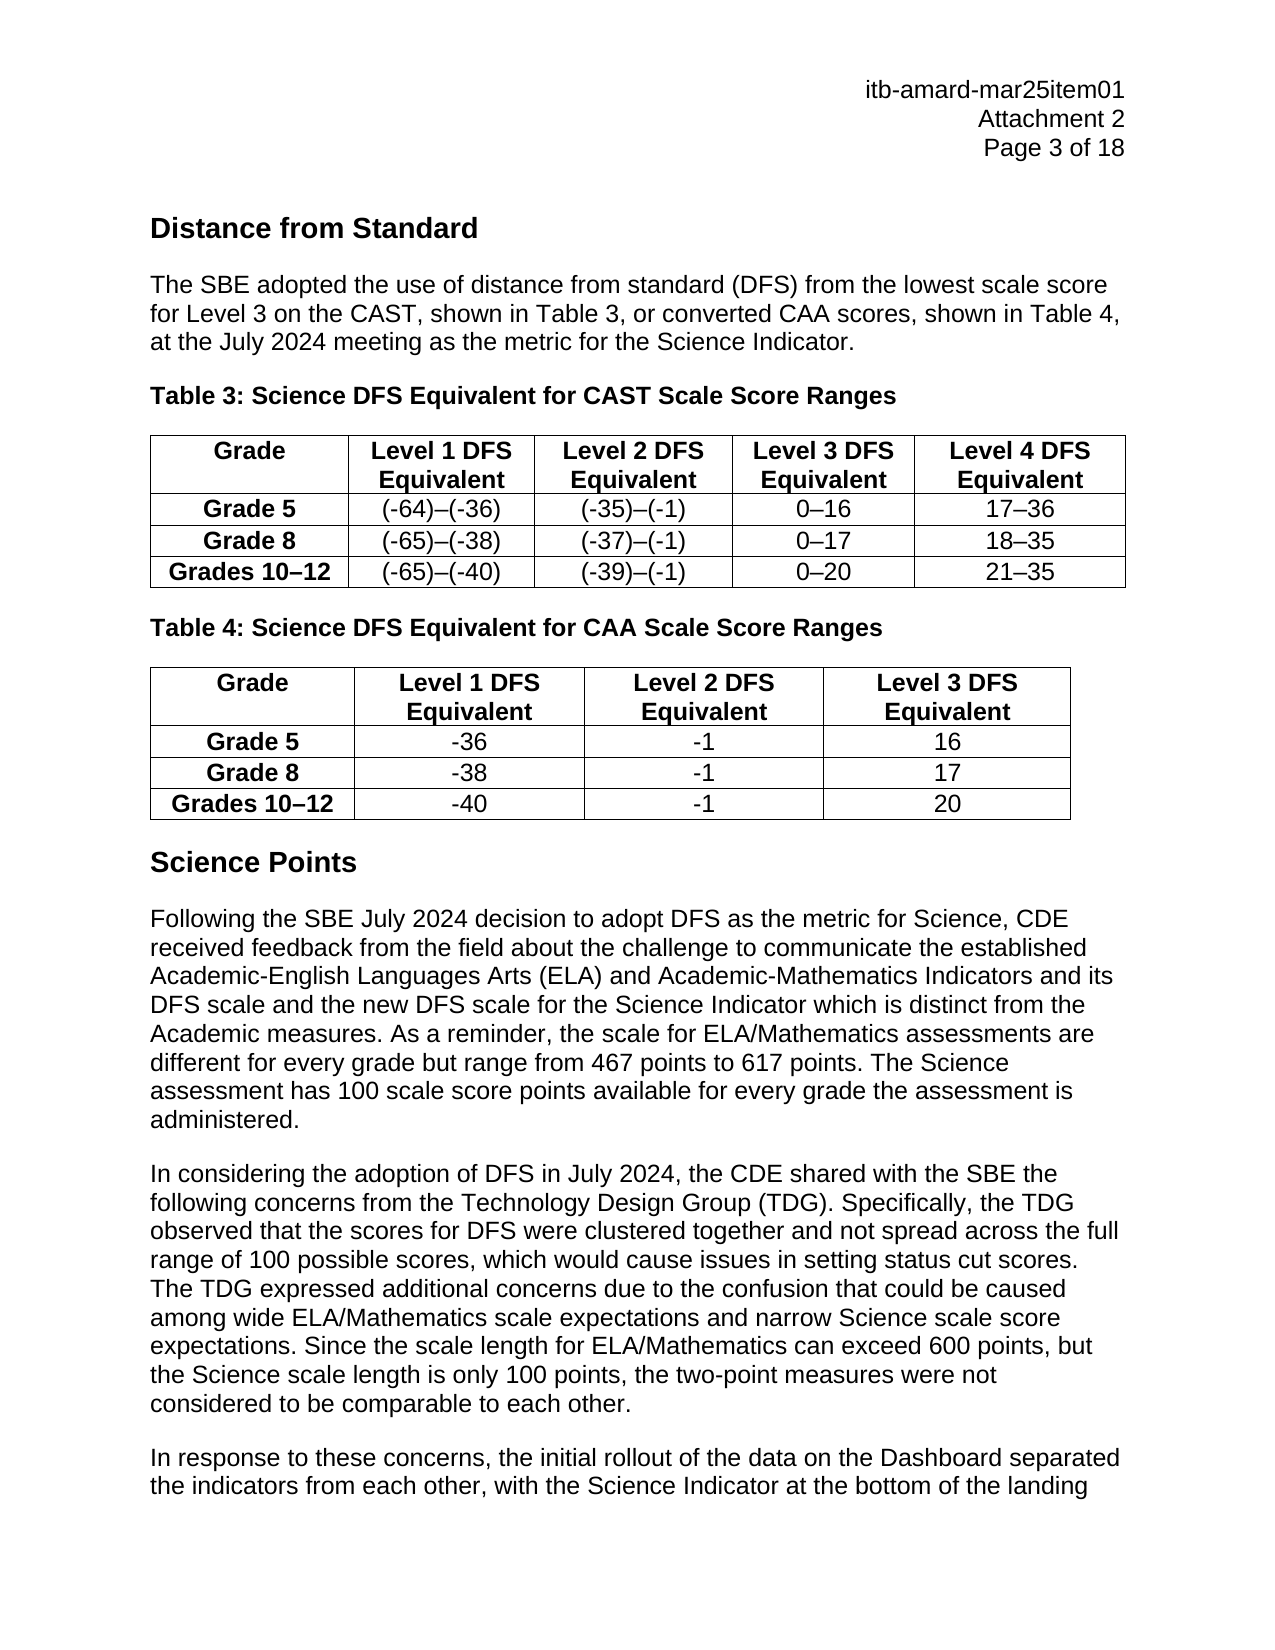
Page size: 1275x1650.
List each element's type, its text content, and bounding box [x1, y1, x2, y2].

table_cell 16 [824, 726, 1070, 757]
table_header Level 1 DFS Equivalent [349, 436, 534, 493]
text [150, 1442, 1125, 1500]
table_cell (-64)–(-36) [349, 494, 534, 524]
table_cell (-39)–(-1) [535, 557, 732, 587]
table_cell 18–35 [915, 526, 1125, 556]
table_cell 0–20 [733, 557, 914, 587]
table_cell Grade 5 [151, 494, 348, 524]
table_header Level 2 DFS Equivalent [585, 668, 823, 725]
table_cell 17–36 [915, 494, 1125, 524]
table_header Level 3 DFS Equivalent [824, 668, 1070, 725]
table_cell -1 [585, 758, 823, 788]
text In considering the adoption of DFS in July 2024, the CDE shared with the SBE the following concerns from the Technology Design Group (TDG). Specifically, the TDG observed that the scores for DFS were clustered together and not spread across the full range of 100 possible scores, which would cause issues in setting status cut scores. The TDG expressed additional concerns due to the confusion that could be caused among wide ELA/Mathematics scale expectations and narrow Science scale score expectations. Since the scale length for ELA/Mathematics can exceed 600 points, but the Science scale length is only 100 points, the two-point measures were not considered to be comparable to each other. [150, 1159, 1125, 1417]
table_cell 17 [824, 758, 1070, 788]
table_header Level 1 DFS Equivalent [355, 668, 584, 725]
text The SBE adopted the use of distance from standard (DFS) from the lowest scale score for Level 3 on the CAST, shown in Table 3, or converted CAA scores, shown in Table 4, at the July 2024 meeting as the metric for the Science Indicator. [150, 270, 1125, 356]
table_cell 20 [824, 789, 1070, 819]
table_cell -1 [585, 726, 823, 757]
table_cell -38 [355, 758, 584, 788]
table_header Grade [151, 436, 348, 493]
subtitle Distance from Standard [150, 211, 1125, 245]
table_header Level 2 DFS Equivalent [535, 436, 732, 493]
table_cell (-65)–(-38) [349, 526, 534, 556]
table_cell 0–17 [733, 526, 914, 556]
table_cell 21–35 [915, 557, 1125, 587]
table_cell -1 [585, 789, 823, 819]
table_cell Grades 10–12 [151, 789, 354, 819]
subtitle Science Points [150, 845, 1125, 879]
table_header Level 4 DFS Equivalent [915, 436, 1125, 493]
table_cell -36 [355, 726, 584, 757]
table_cell Grades 10–12 [151, 557, 348, 587]
table_cell 0–16 [733, 494, 914, 524]
subtitle Table 4: Science DFS Equivalent for CAA Scale Score Ranges [150, 613, 1125, 642]
table_header Grade [151, 668, 354, 725]
subtitle Table 3: Science DFS Equivalent for CAST Scale Score Ranges [150, 381, 1125, 410]
table_header Level 3 DFS Equivalent [733, 436, 914, 493]
text Following the SBE July 2024 decision to adopt DFS as the metric for Science, CDE received feedback from the field about the challenge to communicate the established Academic-English Languages Arts (ELA) and Academic-Mathematics Indicators and its DFS scale and the new DFS scale for the Science Indicator which is distinct from the Academic measures. As a reminder, the scale for ELA/Mathematics assessments are different for every grade but range from 467 points to 617 points. The Science assessment has 100 scale score points available for every grade the assessment is administered. [150, 904, 1125, 1134]
table_cell Grade 8 [151, 526, 348, 556]
table_cell Grade 5 [151, 726, 354, 757]
table_cell (-65)–(-40) [349, 557, 534, 587]
table_cell (-35)–(-1) [535, 494, 732, 524]
table_cell Grade 8 [151, 758, 354, 788]
table_cell (-37)–(-1) [535, 526, 732, 556]
table_cell -40 [355, 789, 584, 819]
